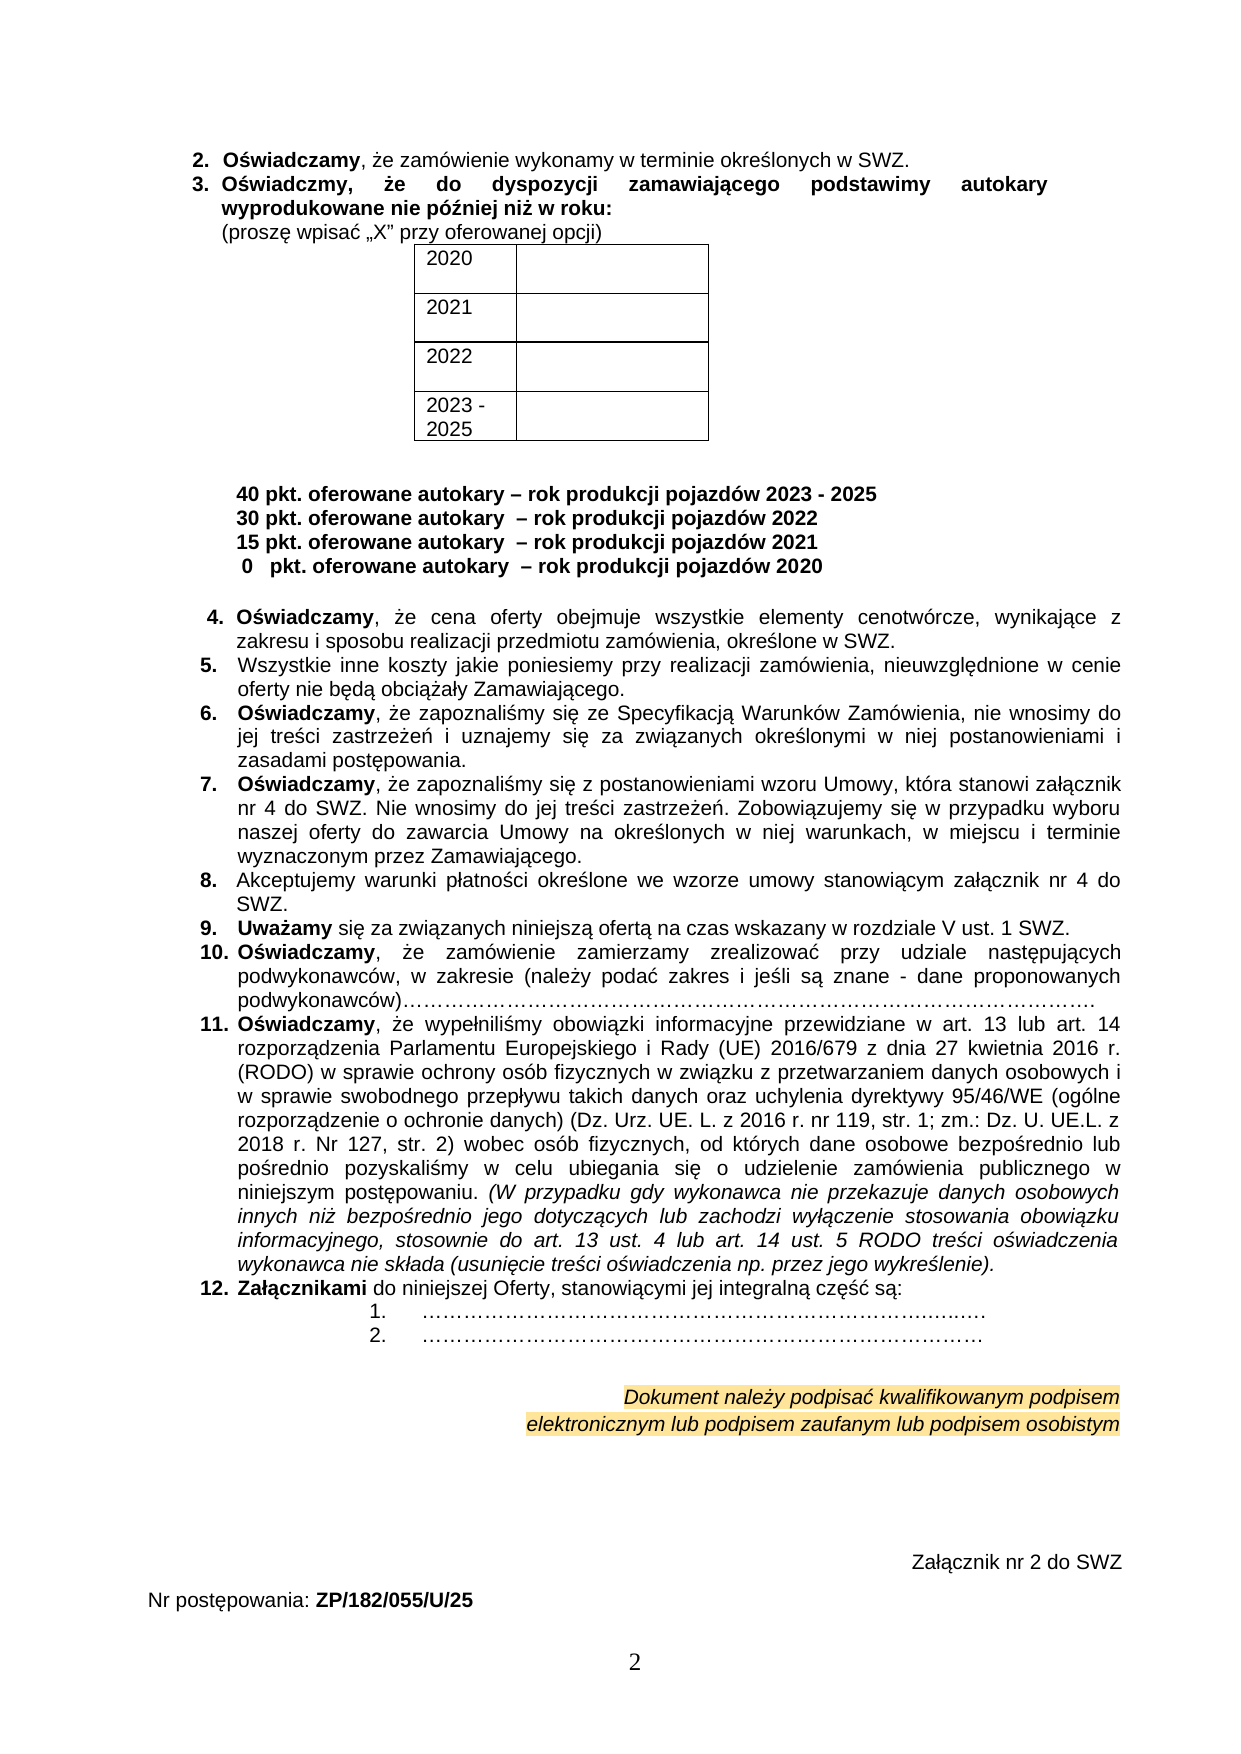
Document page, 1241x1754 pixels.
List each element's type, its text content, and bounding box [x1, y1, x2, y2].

list Oświadczamy, że zamówienie wykonamy w terminie określonych w SWZ. [192, 148, 1048, 172]
text Nr postępowania: ZP/182/055/U/25 [148, 1588, 1122, 1612]
text 15 pkt. oferowane autokary – rok produkcji pojazdów 2021 [236, 530, 1048, 554]
list Oświadczmy, że do dyspozycji zamawiającego podstawimy autokary wyprodukowane nie później niż w roku: [192, 172, 1048, 219]
table_cell [517, 294, 708, 341]
table_cell 2022 [415, 343, 516, 391]
text 2. ……………………………………………………………………… [369, 1323, 1122, 1347]
table_header 2020 [415, 245, 516, 292]
list Oświadczamy, że zamówienie zamierzamy zrealizować przy udziale następujących podwykonawców, w zakresie (należy podać zakres i jeśli są znane - dane proponowanych podwykonawców)………………………………………………………………………………………. [200, 940, 1122, 1012]
list Oświadczamy, że cena oferty obejmuje wszystkie elementy cenotwórcze, wynikające z zakresu i sposobu realizacji przedmiotu zamówienia, określone w SWZ. [207, 604, 1122, 652]
text 30 pkt. oferowane autokary – rok produkcji pojazdów 2022 [236, 506, 1048, 530]
list Oświadczamy, że wypełniliśmy obowiązki informacyjne przewidziane w art. 13 lub art. 14 rozporządzenia Parlamentu Europejskiego i Rady (UE) 2016/679 z dnia 27 kwietnia 2016 r. (RODO) w sprawie ochrony osób fizycznych w związku z przetwarzaniem danych osobowych i w sprawie swobodnego przepływu takich danych oraz uchylenia dyrektywy 95/46/WE (ogólne rozporządzenie o ochronie danych) (Dz. Urz. UE. L. z 2016 r. nr 119, str. 1; zm.: Dz. U. UE.L. z 2018 r. Nr 127, str. 2) wobec osób fizycznych, od których dane osobowe bezpośrednio lub pośrednio pozyskaliśmy w celu ubiegania się o udzielenie zamówienia publicznego w niniejszym postępowaniu. (W przypadku gdy wykonawca nie przekazuje danych osobowych innych niż bezpośrednio jego dotyczących lub zachodzi wyłączenie stosowania obowiązku informacyjnego, stosownie do art. 13 ust. 4 lub art. 14 ust. 5 RODO treści oświadczenia wykonawca nie składa (usunięcie treści oświadczenia np. przez jego wykreślenie). [200, 1012, 1122, 1275]
table_header [517, 245, 708, 292]
table_cell 2021 [415, 294, 516, 341]
list Wszystkie inne koszty jakie poniesiemy przy realizacji zamówienia, nieuwzględnione w cenie oferty nie będą obciążały Zamawiającego. [200, 652, 1122, 700]
list Załącznikami do niniejszej Oferty, stanowiącymi jej integralną część są: [200, 1275, 1122, 1299]
text 1. ……………………………………………………………….…..…. [369, 1299, 1122, 1323]
table_cell [517, 343, 708, 391]
table_cell [517, 392, 708, 440]
list Uważamy się za związanych niniejszą ofertą na czas wskazany w rozdziale V ust. 1 SWZ. [200, 916, 1122, 940]
list Oświadczamy, że zapoznaliśmy się ze Specyfikacją Warunków Zamówienia, nie wnosimy do jej treści zastrzeżeń i uznajemy się za związanych określonymi w niej postanowieniami i zasadami postępowania. [200, 700, 1122, 772]
text (proszę wpisać „X” przy oferowanej opcji) [221, 219, 1048, 243]
table_cell 2023 -2025 [415, 392, 516, 440]
text Załącznik nr 2 do SWZ [192, 1550, 1122, 1574]
list Akceptujemy warunki płatności określone we wzorze umowy stanowiącym załącznik nr 4 do SWZ. [200, 868, 1122, 916]
text Dokument należy podpisać kwalifikowanym podpisem elektronicznym lub podpisem zaufanym lub podpisem osobistym [502, 1385, 1122, 1436]
list pkt. oferowane autokary – rok produkcji pojazdów 2020 [241, 554, 1048, 578]
text 40 pkt. oferowane autokary – rok produkcji pojazdów 2023 - 2025 [236, 482, 1048, 506]
list Oświadczamy, że zapoznaliśmy się z postanowieniami wzoru Umowy, która stanowi załącznik nr 4 do SWZ. Nie wnosimy do jej treści zastrzeżeń. Zobowiązujemy się w przypadku wyboru naszej oferty do zawarcia Umowy na określonych w niej warunkach, w miejscu i terminie wyznaczonym przez Zamawiającego. [200, 772, 1122, 868]
